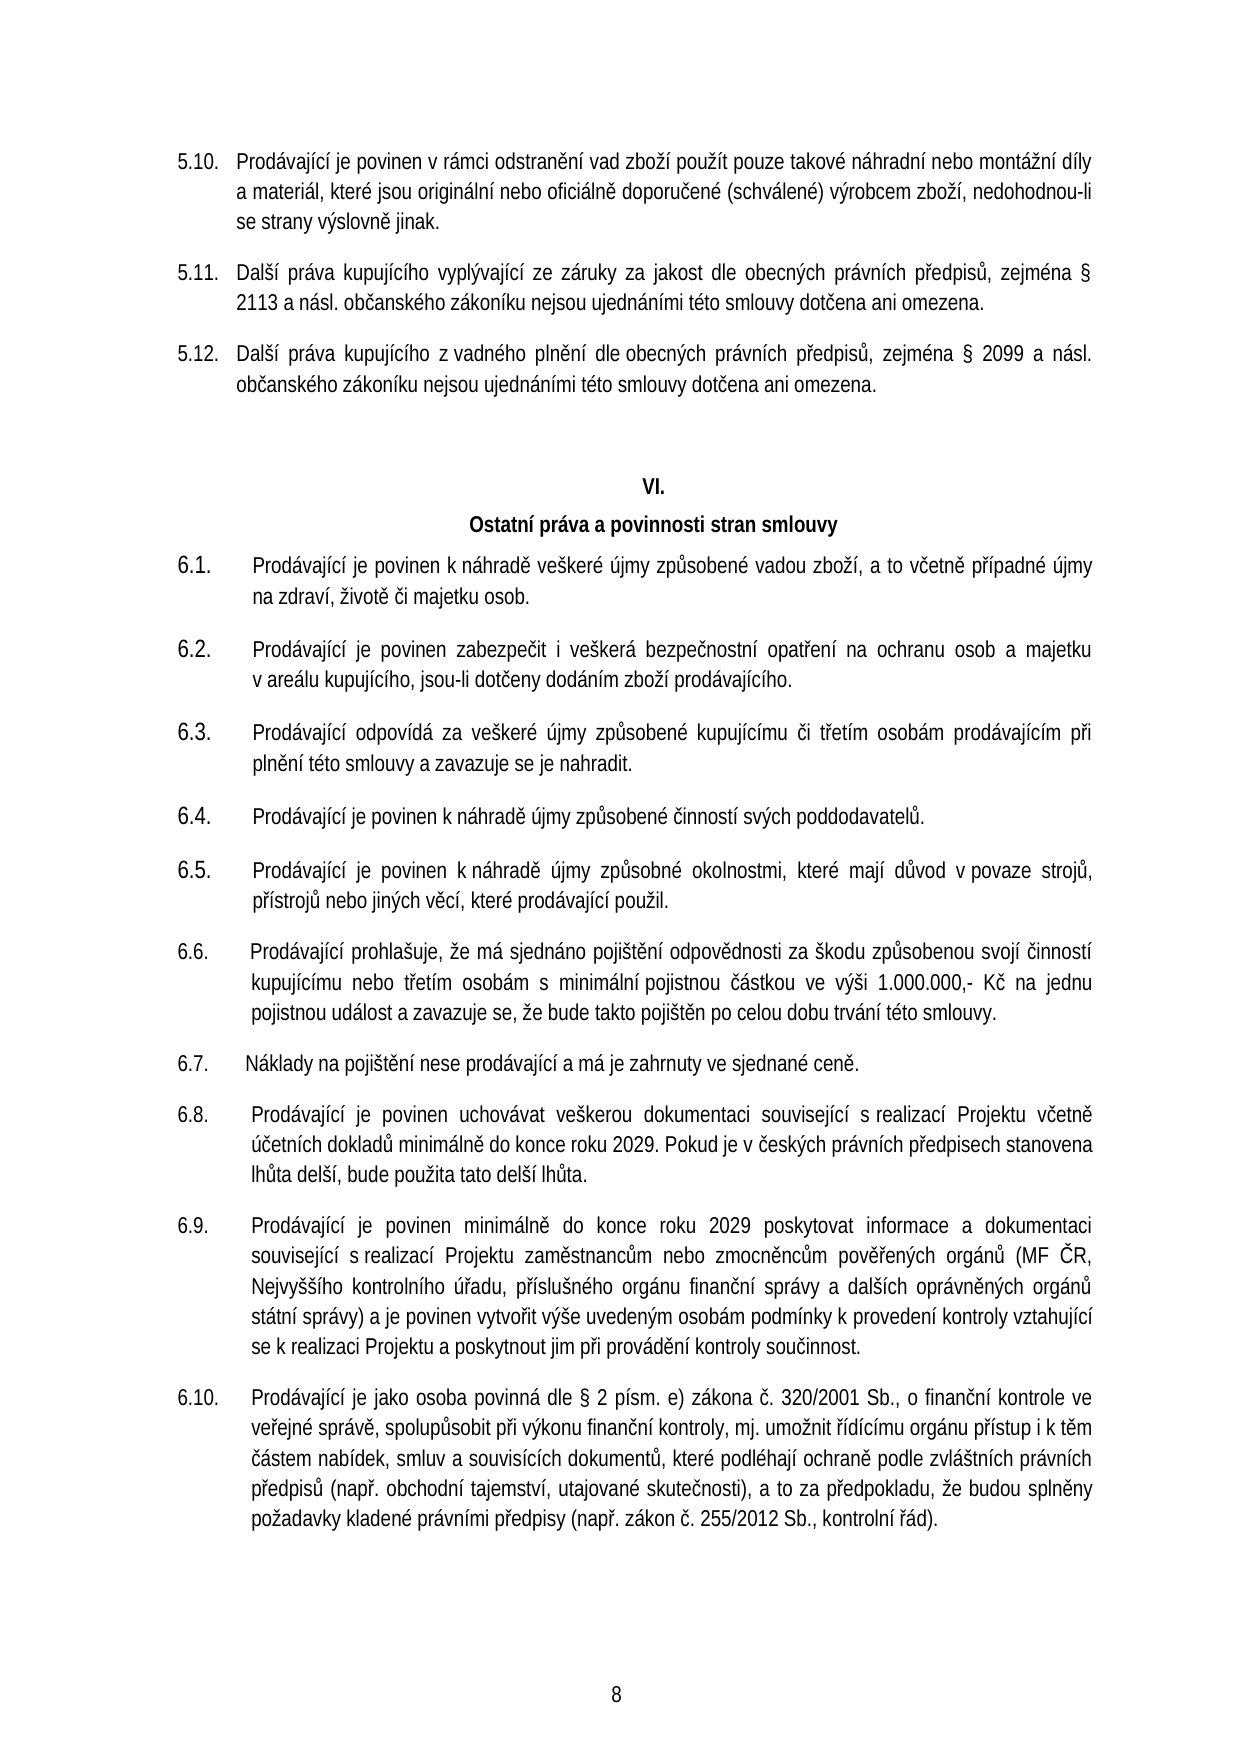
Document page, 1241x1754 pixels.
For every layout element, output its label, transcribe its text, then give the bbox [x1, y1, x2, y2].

list Prodávající je povinen k náhradě újmy způsobné okolnostmi, které mají důvod v povaze strojů, přístrojů nebo jiných věcí, které prodávající použil. [177, 855, 1093, 913]
list Prodávající je povinen k náhradě veškeré újmy způsobené vadou zboží, a to včetně případné újmy na zdraví, životě či majetku osob. [177, 550, 1093, 609]
list Prodávající je povinen v rámci odstranění vad zboží použít pouze takové náhradní nebo montážní díly a materiál, které jsou originální nebo oficiálně doporučené (schválené) výrobcem zboží, nedohodnou-li se strany výslovně jinak. [177, 148, 1093, 234]
list Prodávající odpovídá za veškeré újmy způsobené kupujícímu či třetím osobám prodávajícím při plnění této smlouvy a zavazuje se je nahradit. [177, 717, 1093, 776]
text 6.9. Prodávající je povinen minimálně do konce roku 2029 poskytovat informace a dokumentaci související s realizací Projektu zaměstnancům nebo zmocněncům pověřených orgánů (MF ČR, Nejvyššího kontrolního úřadu, příslušného orgánu finanční správy a dalších oprávněných orgánů státní správy) a je povinen vytvořit výše uvedeným osobám podmínky k provedení kontroly vztahující se k realizaci Projektu a poskytnout jim při provádění kontroly součinnost. [177, 1212, 1093, 1359]
text 6.6. Prodávající prohlašuje, že má sjednáno pojištění odpovědnosti za škodu způsobenou svojí činností kupujícímu nebo třetím osobám s minimální pojistnou částkou ve výši 1.000.000,- Kč na jednu pojistnou událost a zavazuje se, že bude takto pojištěn po celou dobu trvání této smlouvy. [177, 938, 1093, 1025]
list Další práva kupujícího vyplývající ze záruky za jakost dle obecných právních předpisů, zejména § 2113 a násl. občanského zákoníku nejsou ujednáními této smlouvy dotčena ani omezena. [177, 259, 1093, 316]
text 6.8. Prodávající je povinen uchovávat veškerou dokumentaci související s realizací Projektu včetně účetních dokladů minimálně do konce roku 2029. Pokud je v českých právních předpisech stanovena lhůta delší, bude použita tato delší lhůta. [177, 1101, 1093, 1187]
list Prodávající je povinen k náhradě újmy způsobené činností svých poddodavatelů. [177, 801, 1093, 829]
text VI. [214, 473, 1093, 499]
text 6.7. Náklady na pojištění nese prodávající a má je zahrnuty ve sjednané ceně. [177, 1050, 1093, 1076]
list Další práva kupujícího z vadného plnění dle obecných právních předpisů, zejména § 2099 a násl. občanského zákoníku nejsou ujednáními této smlouvy dotčena ani omezena. [177, 340, 1093, 397]
subtitle Ostatní práva a povinnosti stran smlouvy [214, 511, 1093, 538]
list Prodávající je povinen zabezpečit i veškerá bezpečnostní opatření na ochranu osob a majetku v areálu kupujícího, jsou-li dotčeny dodáním zboží prodávajícího. [177, 634, 1093, 693]
text 6.10. Prodávající je jako osoba povinná dle § 2 písm. e) zákona č. 320/2001 Sb., o finanční kontrole ve veřejné správě, spolupůsobit při výkonu finanční kontroly, mj. umožnit řídícímu orgánu přístup i k těm částem nabídek, smluv a souvisících dokumentů, které podléhají ochraně podle zvláštních právních předpisů (např. obchodní tajemství, utajované skutečnosti), a to za předpokladu, že budou splněny požadavky kladené právními předpisy (např. zákon č. 255/2012 Sb., kontrolní řád). [177, 1384, 1093, 1531]
